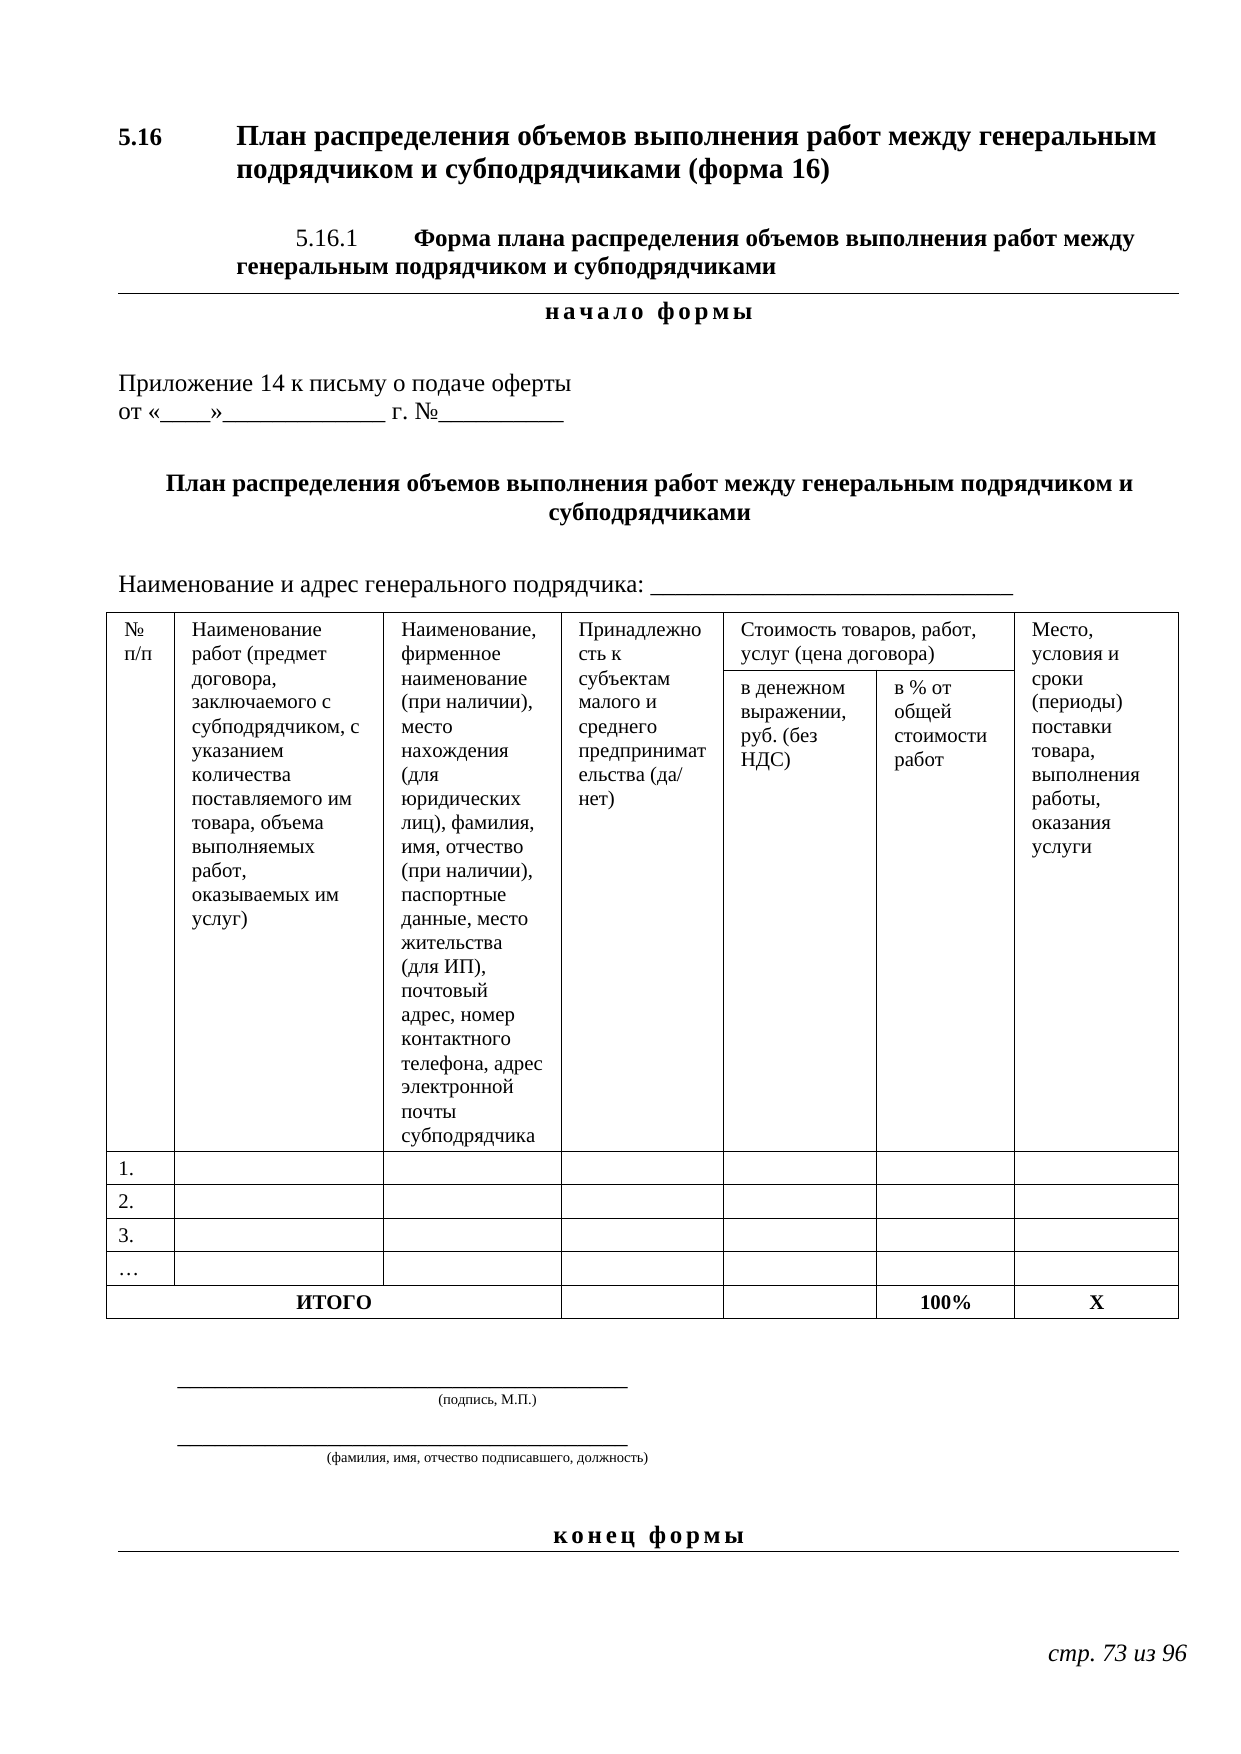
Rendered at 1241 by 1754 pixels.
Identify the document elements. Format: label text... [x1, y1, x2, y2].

text (фамилия, имя, отчество подписавшего, должность) [118, 1448, 797, 1477]
table_cell [1015, 1219, 1178, 1251]
table_cell [1015, 1252, 1178, 1284]
table_cell [175, 1252, 383, 1284]
text Приложение 14 к письму о подаче оферты от «____»_____________ г. №__________ [118, 368, 1181, 425]
table_cell в % от общей стоимости работ [877, 671, 1014, 1151]
table_cell [1015, 1185, 1178, 1218]
table_cell [1015, 1152, 1178, 1184]
text Наименование и адрес генерального подрядчика: _____________________________ [118, 569, 1181, 598]
table_cell [724, 1219, 876, 1251]
table_cell [107, 1185, 174, 1218]
text ____________________________________ [118, 1362, 1181, 1391]
text начало формы [118, 294, 1179, 324]
table_cell [384, 1185, 561, 1218]
table_header Стоимость товаров, работ, услуг (цена договора) [724, 613, 1014, 669]
table_cell [384, 1219, 561, 1251]
table_cell 100% [877, 1286, 1014, 1318]
table_cell [877, 1152, 1014, 1184]
table_cell [877, 1219, 1014, 1251]
table_cell Х [1015, 1286, 1178, 1318]
table_cell [107, 1152, 174, 1184]
table_cell [724, 1152, 876, 1184]
table_cell [877, 1252, 1014, 1284]
table_cell [724, 1185, 876, 1218]
text (подпись, М.П.) [118, 1391, 797, 1420]
table_header № п/п [107, 613, 174, 1151]
table_cell [562, 1286, 723, 1318]
table_cell [877, 1185, 1014, 1218]
table_header Наименование, фирменное наименование (при наличии), место нахождения (для юридических лиц), фамилия, имя, отчество (при наличии), паспортные данные, место жительства (для ИП), почтовый адрес, номер контактного телефона, адрес электронной почты субподрядчика [384, 613, 561, 1151]
table_cell [562, 1152, 723, 1184]
table_cell [384, 1252, 561, 1284]
table_cell в денежном выражении, руб. (без НДС) [724, 671, 876, 1151]
table_header Место, условия и сроки (периоды) поставки товара, выполнения работы, оказания услуги [1015, 613, 1178, 1151]
subtitle План распределения объемов выполнения работ между генеральным подрядчиком и субподрядчиками (форма 16) [118, 118, 1181, 185]
table_cell [175, 1219, 383, 1251]
table_cell [562, 1219, 723, 1251]
table_cell [175, 1185, 383, 1218]
table_cell [562, 1185, 723, 1218]
table_header Наименование работ (предмет договора, заключаемого с субподрядчиком, с указанием количества поставляемого им товара, объема выполняемых работ, оказываемых им услуг) [175, 613, 383, 1151]
table_header Принадлежность к субъектам малого и среднего предпринимательства (да/ нет) [562, 613, 723, 1151]
table_cell [175, 1152, 383, 1184]
text ____________________________________ [118, 1420, 1181, 1448]
table_cell [562, 1252, 723, 1284]
text конец формы [118, 1520, 1179, 1551]
table_cell … [107, 1252, 174, 1284]
text Форма плана распределения объемов выполнения работ между генеральным подрядчиком и субподрядчиками [236, 223, 1181, 280]
table_cell [724, 1252, 876, 1284]
table_cell [107, 1219, 174, 1251]
table_cell [384, 1152, 561, 1184]
table_cell ИТОГО [107, 1286, 561, 1318]
table_cell [724, 1286, 876, 1318]
text План распределения объемов выполнения работ между генеральным подрядчиком и субподрядчиками [118, 468, 1181, 526]
